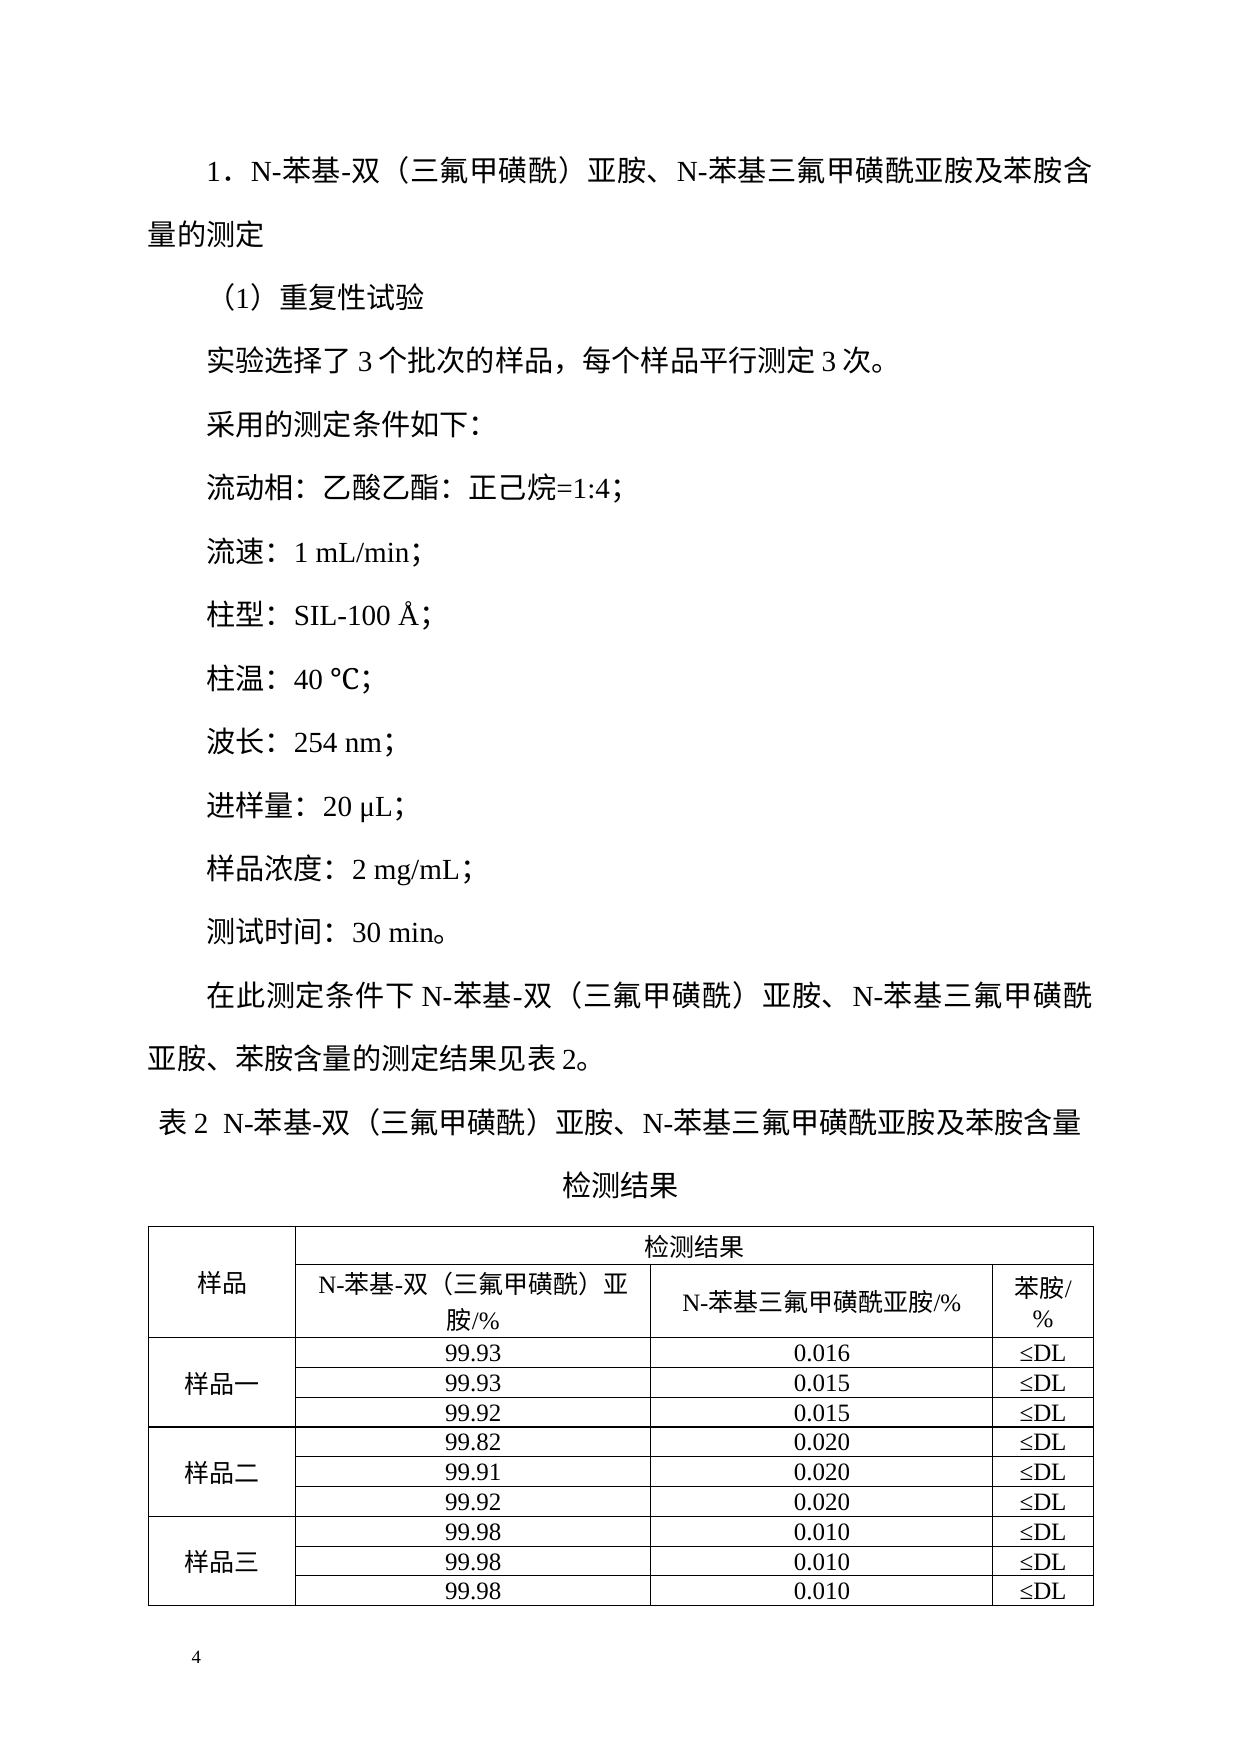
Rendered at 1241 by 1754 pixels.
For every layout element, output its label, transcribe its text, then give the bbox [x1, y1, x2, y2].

table_cell 99.82 [296, 1428, 650, 1456]
list 波长：254 nm； [148, 719, 1092, 761]
text （1）重复性试验 [148, 274, 1092, 317]
table_cell 0.016 [651, 1338, 992, 1367]
table_cell 样品一 [149, 1338, 295, 1426]
table_cell ≤DL [993, 1576, 1093, 1605]
table_cell 99.92 [296, 1398, 650, 1426]
list 样品浓度：2 mg/mL； [148, 846, 1092, 888]
text 1．N-苯基-双（三氟甲磺酰）亚胺、N-苯基三氟甲磺酰亚胺及苯胺含量的测定 [148, 148, 1092, 253]
list 柱型：SIL-100 Å； [148, 592, 1092, 634]
table_cell 苯胺/% [993, 1265, 1093, 1337]
list 采用的测定条件如下： [148, 401, 1092, 444]
table_cell 99.98 [296, 1576, 650, 1605]
table_cell 0.010 [651, 1547, 992, 1575]
table_cell 99.91 [296, 1457, 650, 1486]
table_cell 0.010 [651, 1517, 992, 1546]
list 测试时间：30 min。 [148, 909, 1092, 951]
table_cell ≤DL [993, 1487, 1093, 1516]
table_cell ≤DL [993, 1547, 1093, 1575]
text 表2 N-苯基-双（三氟甲磺酰）亚胺、N-苯基三氟甲磺酰亚胺及苯胺含量检测结果 [148, 1099, 1092, 1205]
table_cell 99.98 [296, 1517, 650, 1546]
table_cell ≤DL [993, 1368, 1093, 1397]
list 流动相：乙酸乙酯：正己烷=1:4； [148, 465, 1092, 507]
table_cell 样品三 [149, 1517, 295, 1605]
table_cell 0.010 [651, 1576, 992, 1605]
table_cell N-苯基三氟甲磺酰亚胺/% [651, 1265, 992, 1337]
text 在此测定条件下N-苯基-双（三氟甲磺酰）亚胺、N-苯基三氟甲磺酰亚胺、苯胺含量的测定结果见表2。 [148, 972, 1092, 1078]
table_cell N-苯基-双（三氟甲磺酰）亚胺/% [296, 1265, 650, 1337]
table_cell 0.020 [651, 1457, 992, 1486]
table_cell 0.020 [651, 1428, 992, 1456]
table_cell 0.020 [651, 1487, 992, 1516]
table_cell 99.93 [296, 1368, 650, 1397]
table_header 检测结果 [296, 1227, 1093, 1263]
table_cell ≤DL [993, 1338, 1093, 1367]
list 实验选择了3个批次的样品，每个样品平行测定3次。 [148, 338, 1092, 380]
table_cell 0.015 [651, 1398, 992, 1426]
table_cell 0.015 [651, 1368, 992, 1397]
table_cell ≤DL [993, 1428, 1093, 1456]
list 柱温：40 ℃； [148, 655, 1092, 697]
table_cell 样品二 [149, 1428, 295, 1516]
table_cell ≤DL [993, 1457, 1093, 1486]
table_cell ≤DL [993, 1398, 1093, 1426]
table_cell 99.92 [296, 1487, 650, 1516]
list 进样量：20 μL； [148, 782, 1092, 824]
table_cell ≤DL [993, 1517, 1093, 1546]
table_header 样品 [149, 1227, 295, 1337]
table_cell 99.93 [296, 1338, 650, 1367]
list 流速：1 mL/min； [148, 528, 1092, 571]
table_cell 99.98 [296, 1547, 650, 1575]
